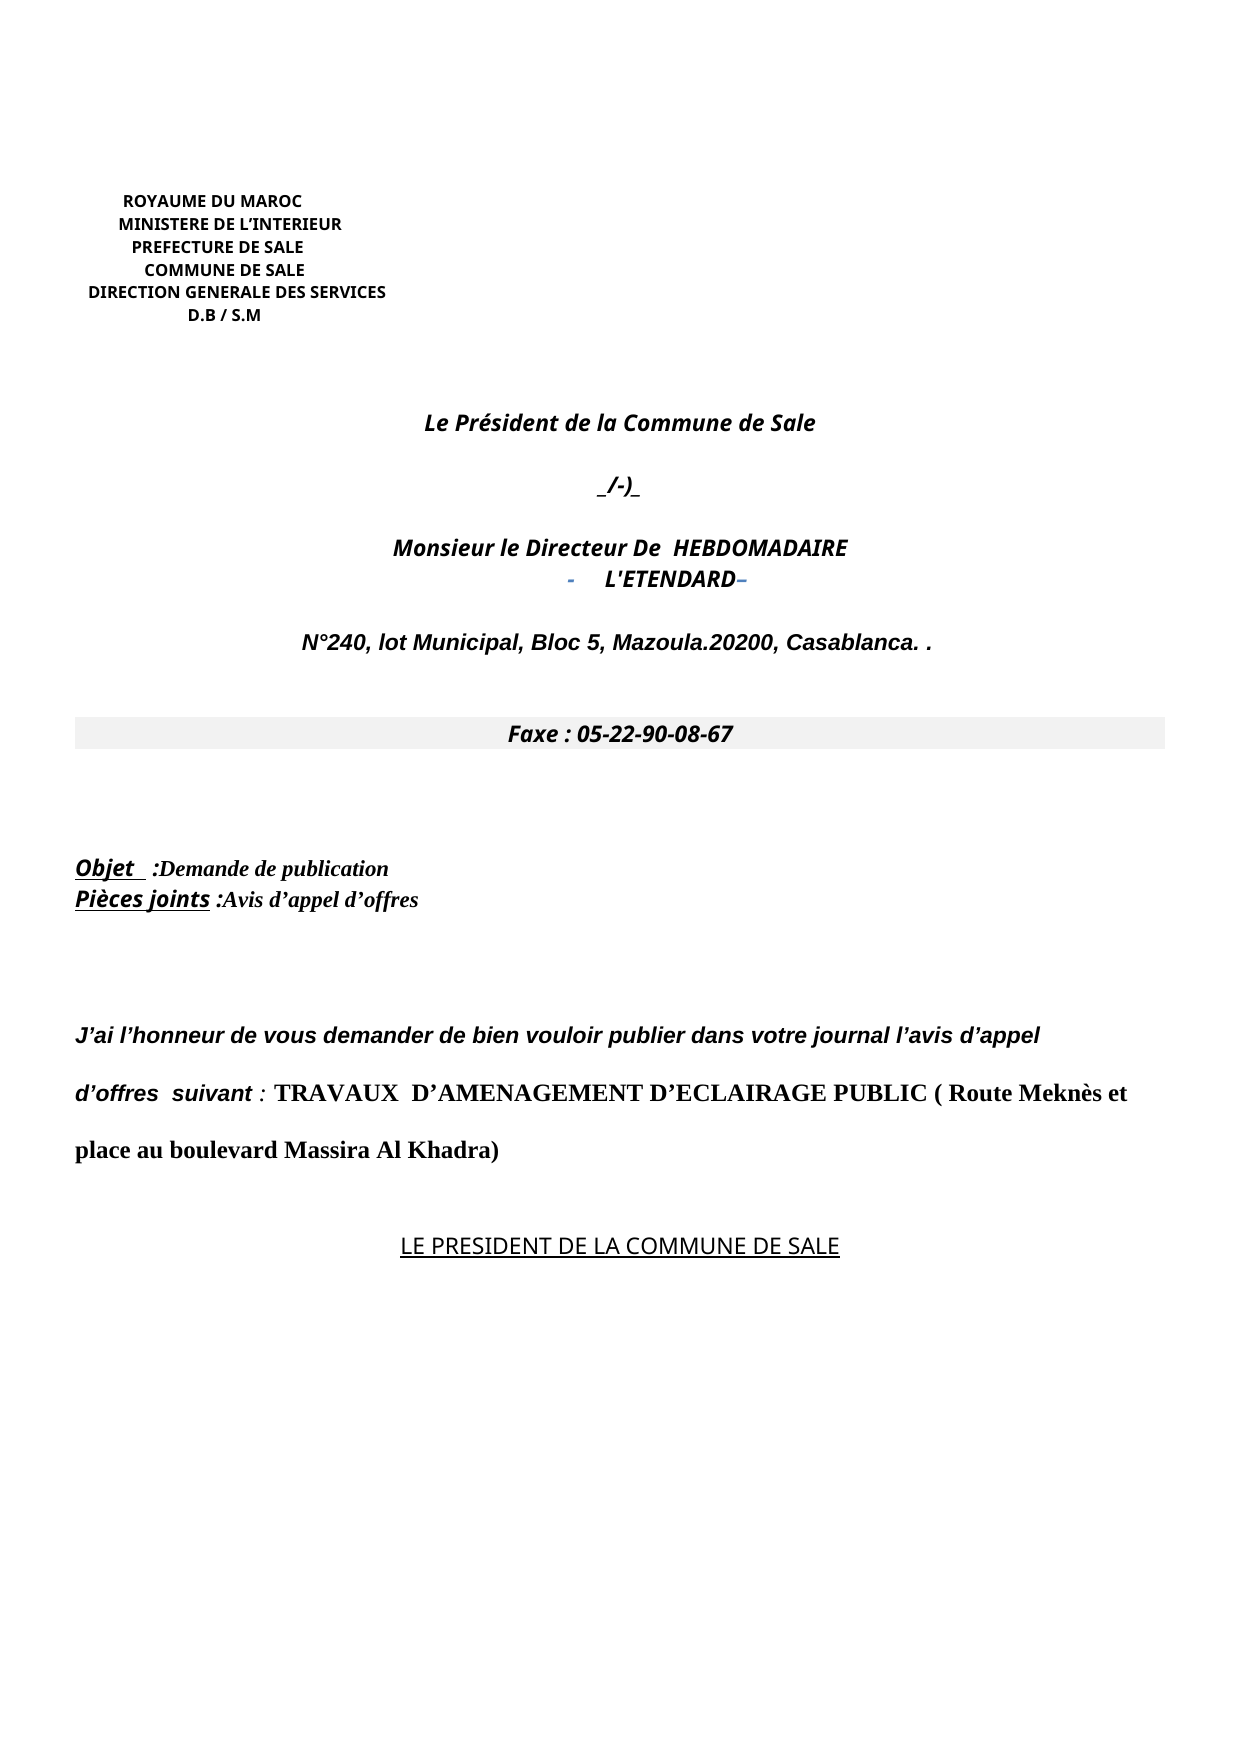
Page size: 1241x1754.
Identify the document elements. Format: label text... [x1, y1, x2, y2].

subtitle L'ETENDARD– [149, 563, 1165, 594]
text COMMUNE DE SALE [75, 258, 1165, 281]
text Faxe : 05-22-90-08-67 [75, 717, 1165, 749]
text PREFECTURE DE SALE [75, 235, 1165, 258]
text _/-)_ [75, 469, 1165, 500]
text ROYAUME DU MAROC [75, 190, 1165, 213]
text MINISTERE DE L’INTERIEUR [75, 213, 1165, 235]
text place au boulevard Massira Al Khadra) [75, 1135, 1165, 1164]
text J’ai l’honneur de vous demander de bien vouloir publier dans votre journal l’avis d’appel [75, 1020, 1165, 1049]
text LE PRESIDENT DE LA COMMUNE DE SALE [75, 1230, 1165, 1261]
text d’offres suivant : TRAVAUX D’AMENAGEMENT D’ECLAIRAGE PUBLIC ( Route Meknès et [75, 1078, 1165, 1106]
text D.B / S.M [75, 303, 1165, 326]
text N°240, lot Municipal, Bloc 5, Mazoula.20200, Casablanca. . [75, 629, 1165, 655]
text Objet :Demande de publication [75, 852, 1165, 883]
text DIRECTION GENERALE DES SERVICES [75, 281, 1165, 303]
subtitle Monsieur le Directeur De HEBDOMADAIRE [75, 531, 1165, 563]
text Le Président de la Commune de Sale [75, 406, 1165, 438]
text Pièces joints :Avis d’appel d’offres [75, 883, 1165, 915]
